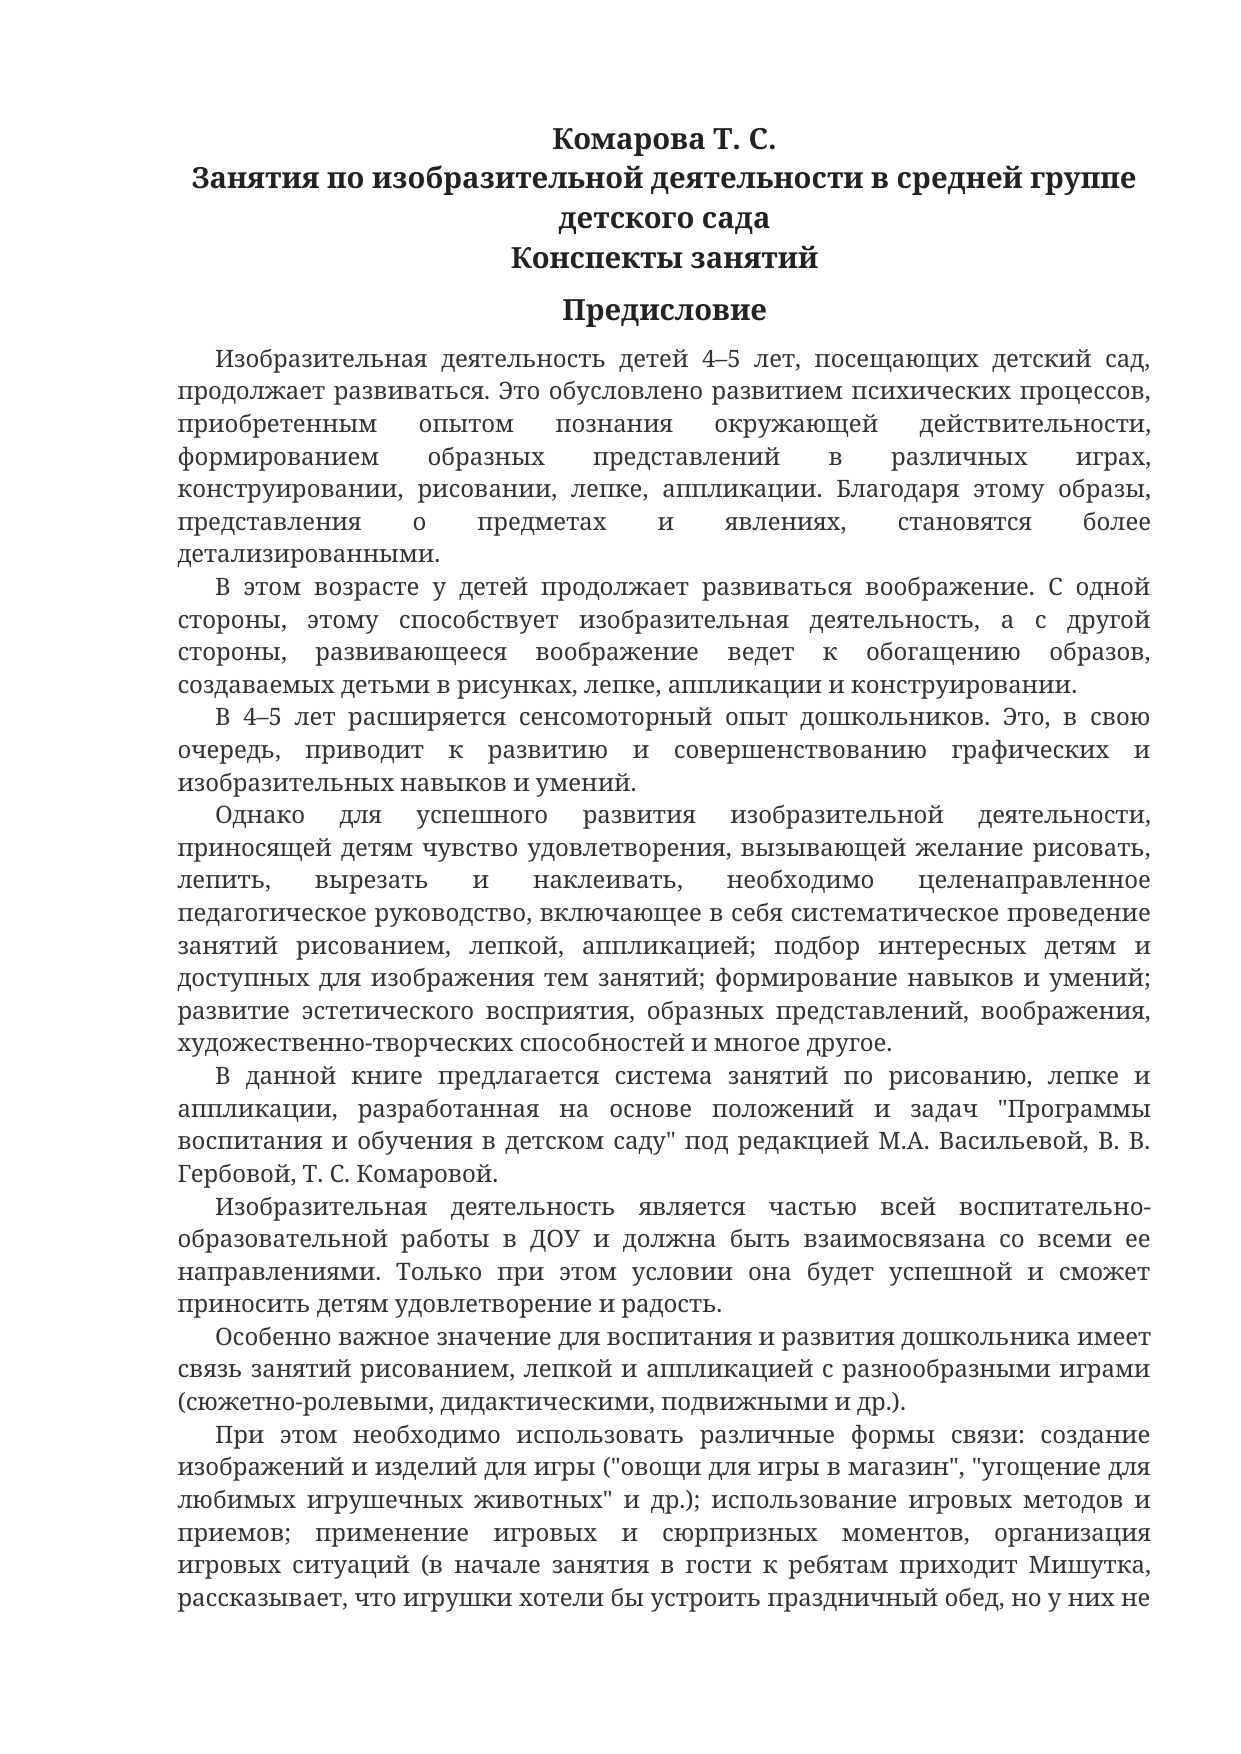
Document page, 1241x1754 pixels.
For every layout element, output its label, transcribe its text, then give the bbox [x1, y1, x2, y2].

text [177, 1417, 1152, 1613]
text В 4–5 лет расширяется сенсомоторный опыт дошкольников. Это, в свою очередь, приводит к развитию и совершенствованию графических и изобразительных навыков и умений. [177, 700, 1152, 798]
text В этом возрасте у детей продолжает развиваться воображение. С одной стороны, этому способствует изобразительная деятельность, а с другой стороны, развивающееся воображение ведет к обогащению образов, создаваемых детьми в рисунках, лепке, аппликации и конструировании. [177, 570, 1152, 700]
text Комарова Т. С. Занятия по изобразительной деятельности в средней группе детского сада Конспекты занятий [190, 118, 1139, 277]
text Изобразительная деятельность детей 4–5 лет, посещающих детский сад, продолжает развиваться. Это обусловлено развитием психических процессов, приобретенным опытом познания окружающей действительности, формированием образных представлений в различных играх, конструировании, рисовании, лепке, аппликации. Благодаря этому образы, представления о предметах и явлениях, становятся более детализированными. [177, 342, 1152, 570]
text Однако для успешного развития изобразительной деятельности, приносящей детям чувство удовлетворения, вызывающей желание рисовать, лепить, вырезать и наклеивать, необходимо целенаправленное педагогическое руководство, включающее в себя систематическое проведение занятий рисованием, лепкой, аппликацией; подбор интересных детям и доступных для изображения тем занятий; формирование навыков и умений; развитие эстетического восприятия, образных представлений, воображения, художественно-творческих способностей и многое другое. [177, 798, 1152, 1059]
text Изобразительная деятельность является частью всей воспитательно-образовательной работы в ДОУ и должна быть взаимосвязана со всеми ее направлениями. Только при этом условии она будет успешной и сможет приносить детям удовлетворение и радость. [177, 1189, 1152, 1320]
text В данной книге предлагается система занятий по рисованию, лепке и аппликации, разработанная на основе положений и задач "Программы воспитания и обучения в детском саду" под редакцией М.А. Васильевой, В. В. Гербовой, Т. С. Комаровой. [177, 1059, 1152, 1189]
text Особенно важное значение для воспитания и развития дошкольника имеет связь занятий рисованием, лепкой и аппликацией с разнообразными играми (сюжетно-ролевыми, дидактическими, подвижными и др.). [177, 1320, 1152, 1417]
text Предисловие [190, 289, 1139, 329]
